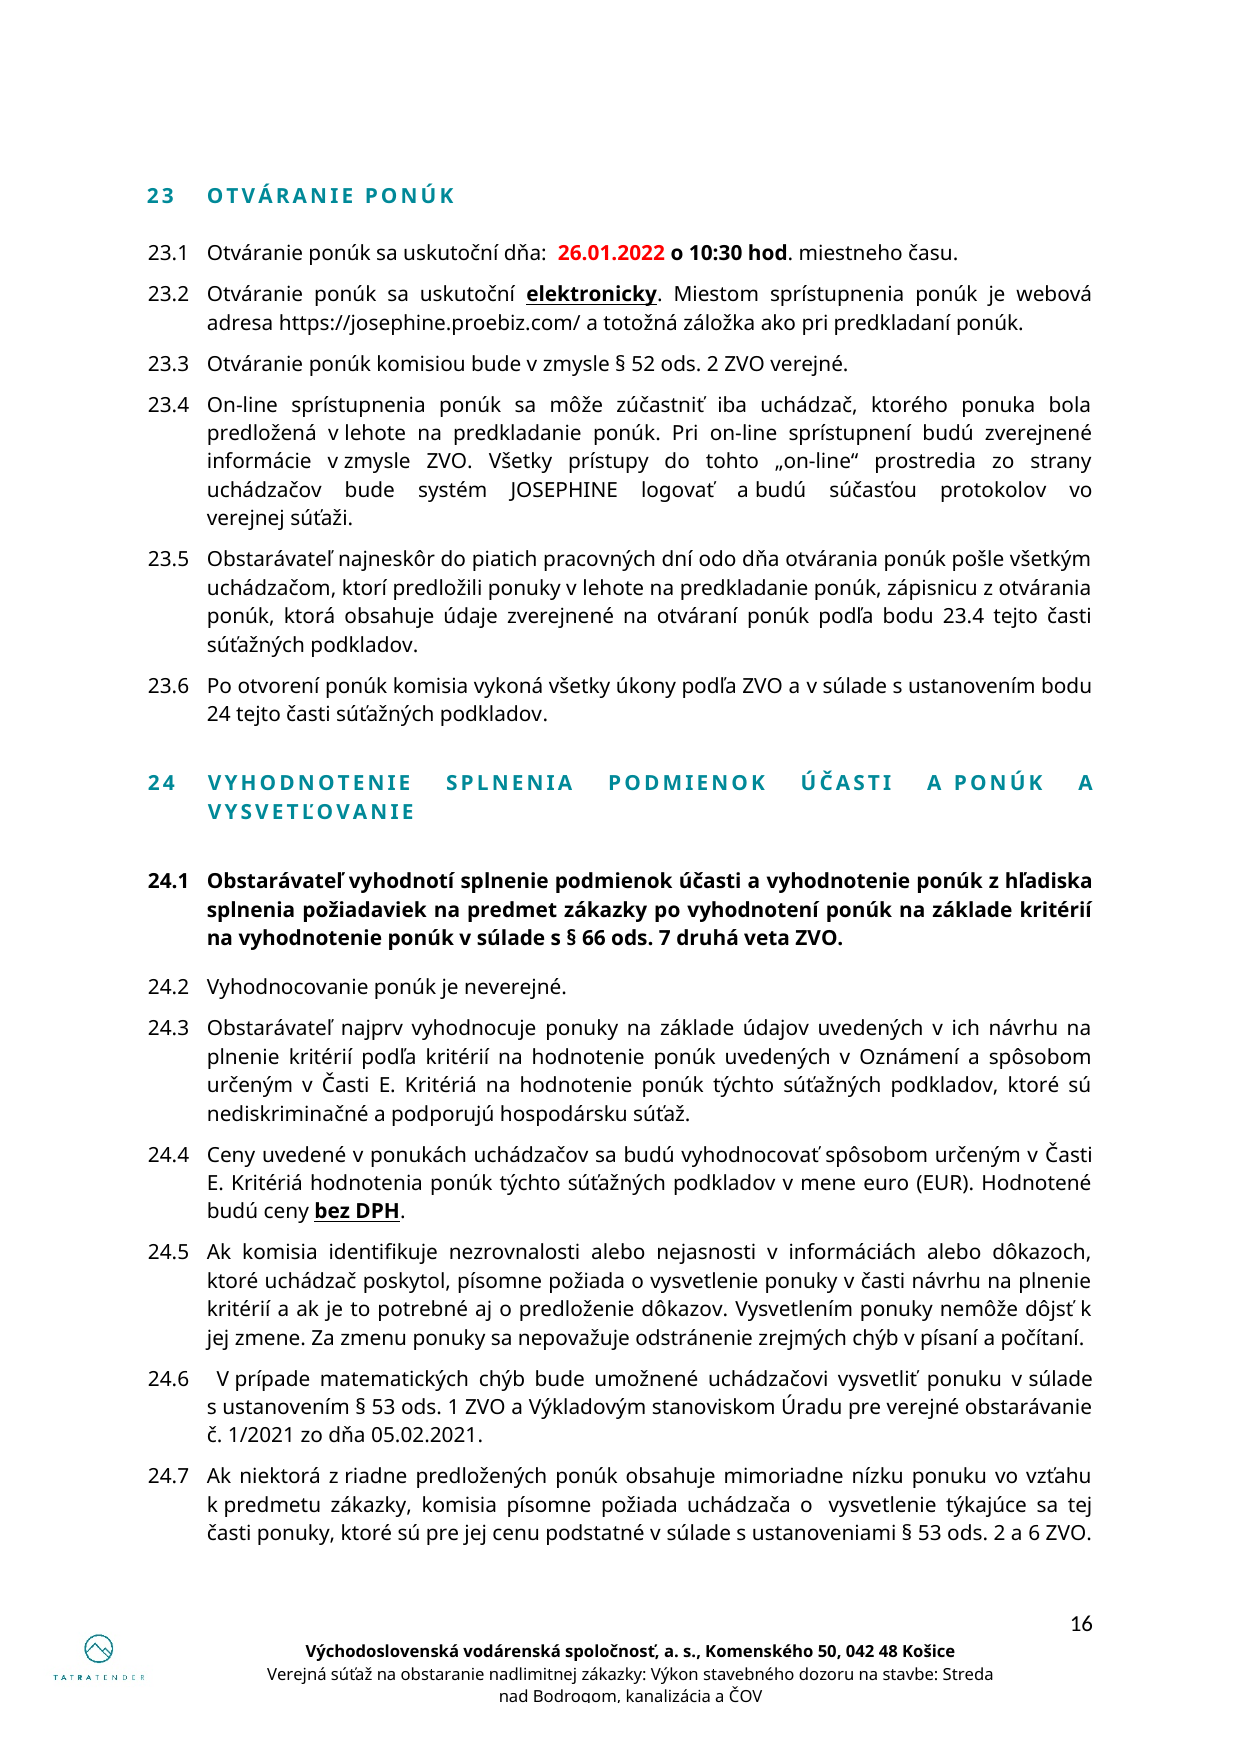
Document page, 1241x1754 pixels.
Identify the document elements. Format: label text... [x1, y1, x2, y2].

subtitle Vyhodnocovanie ponúk je neverejné. [148, 972, 1093, 1001]
text Vyhodnotenie splnenia podmienok účasti a ponúk a vysvetľovanie [148, 768, 1093, 825]
subtitle Otváranie ponúk sa uskutoční dňa: 26.01.2022 o 10:30 hod. miestneho času. [148, 238, 1093, 267]
subtitle Po otvorení ponúk komisia vykoná všetky úkony podľa ZVO a v súlade s ustanovením bodu 24 tejto časti súťažných podkladov. [148, 671, 1093, 728]
subtitle Ak komisia identifikuje nezrovnalosti alebo nejasnosti v informáciách alebo dôkazoch, ktoré uchádzač poskytol, písomne požiada o vysvetlenie ponuky v časti návrhu na plnenie kritérií a ak je to potrebné aj o predloženie dôkazov. Vysvetlením ponuky nemôže dôjsť k jej zmene. Za zmenu ponuky sa nepovažuje odstránenie zrejmých chýb v písaní a počítaní. [148, 1237, 1093, 1351]
subtitle Ceny uvedené v ponukách uchádzačov sa budú vyhodnocovať spôsobom určeným v Časti E. Kritériá hodnotenia ponúk týchto súťažných podkladov v mene euro (EUR). Hodnotené budú ceny bez DPH. [148, 1140, 1093, 1225]
picture [32, 1610, 165, 1704]
subtitle On-line sprístupnenia ponúk sa môže zúčastniť iba uchádzač, ktorého ponuka bola predložená v lehote na predkladanie ponúk. Pri on-line sprístupnení budú zverejnené informácie v zmysle ZVO. Všetky prístupy do tohto „on-line“ prostredia zo strany uchádzačov bude systém JOSEPHINE logovať a budú súčasťou protokolov vo verejnej súťaži. [148, 390, 1093, 532]
text Otváranie ponúk [147, 182, 1093, 210]
subtitle Otváranie ponúk komisiou bude v zmysle § 52 ods. 2 ZVO verejné. [148, 349, 1093, 377]
subtitle Otváranie ponúk sa uskutoční elektronicky. Miestom sprístupnenia ponúk je webová adresa https://josephine.proebiz.com/ a totožná záložka ako pri predkladaní ponúk. [148, 279, 1093, 336]
subtitle Obstarávateľ najneskôr do piatich pracovných dní odo dňa otvárania ponúk pošle všetkým uchádzačom, ktorí predložili ponuky v lehote na predkladanie ponúk, zápisnicu z otvárania ponúk, ktorá obsahuje údaje zverejnené na otváraní ponúk podľa bodu 23.4 tejto časti súťažných podkladov. [148, 544, 1093, 658]
subtitle V prípade matematických chýb bude umožnené uchádzačovi vysvetliť ponuku v súlade s ustanovením § 53 ods. 1 ZVO a Výkladovým stanoviskom Úradu pre verejné obstarávanie č. 1/2021 zo dňa 05.02.2021. [148, 1364, 1093, 1449]
subtitle Obstarávateľ vyhodnotí splnenie podmienok účasti a vyhodnotenie ponúk z hľadiska splnenia požiadaviek na predmet zákazky po vyhodnotení ponúk na základe kritérií na vyhodnotenie ponúk v súlade s § 66 ods. 7 druhá veta ZVO. [148, 866, 1093, 952]
subtitle Ak niektorá z riadne predložených ponúk obsahuje mimoriadne nízku ponuku vo vzťahu k predmetu zákazky, komisia písomne požiada uchádzača o vysvetlenie týkajúce sa tej časti ponuky, ktoré sú pre jej cenu podstatné v súlade s ustanoveniami § 53 ods. 2 a 6 ZVO. [148, 1462, 1093, 1547]
subtitle Obstarávateľ najprv vyhodnocuje ponuky na základe údajov uvedených v ich návrhu na plnenie kritérií podľa kritérií na hodnotenie ponúk uvedených v Oznámení a spôsobom určeným v Časti E. Kritériá na hodnotenie ponúk týchto súťažných podkladov, ktoré sú nediskriminačné a podporujú hospodársku súťaž. [148, 1013, 1093, 1127]
